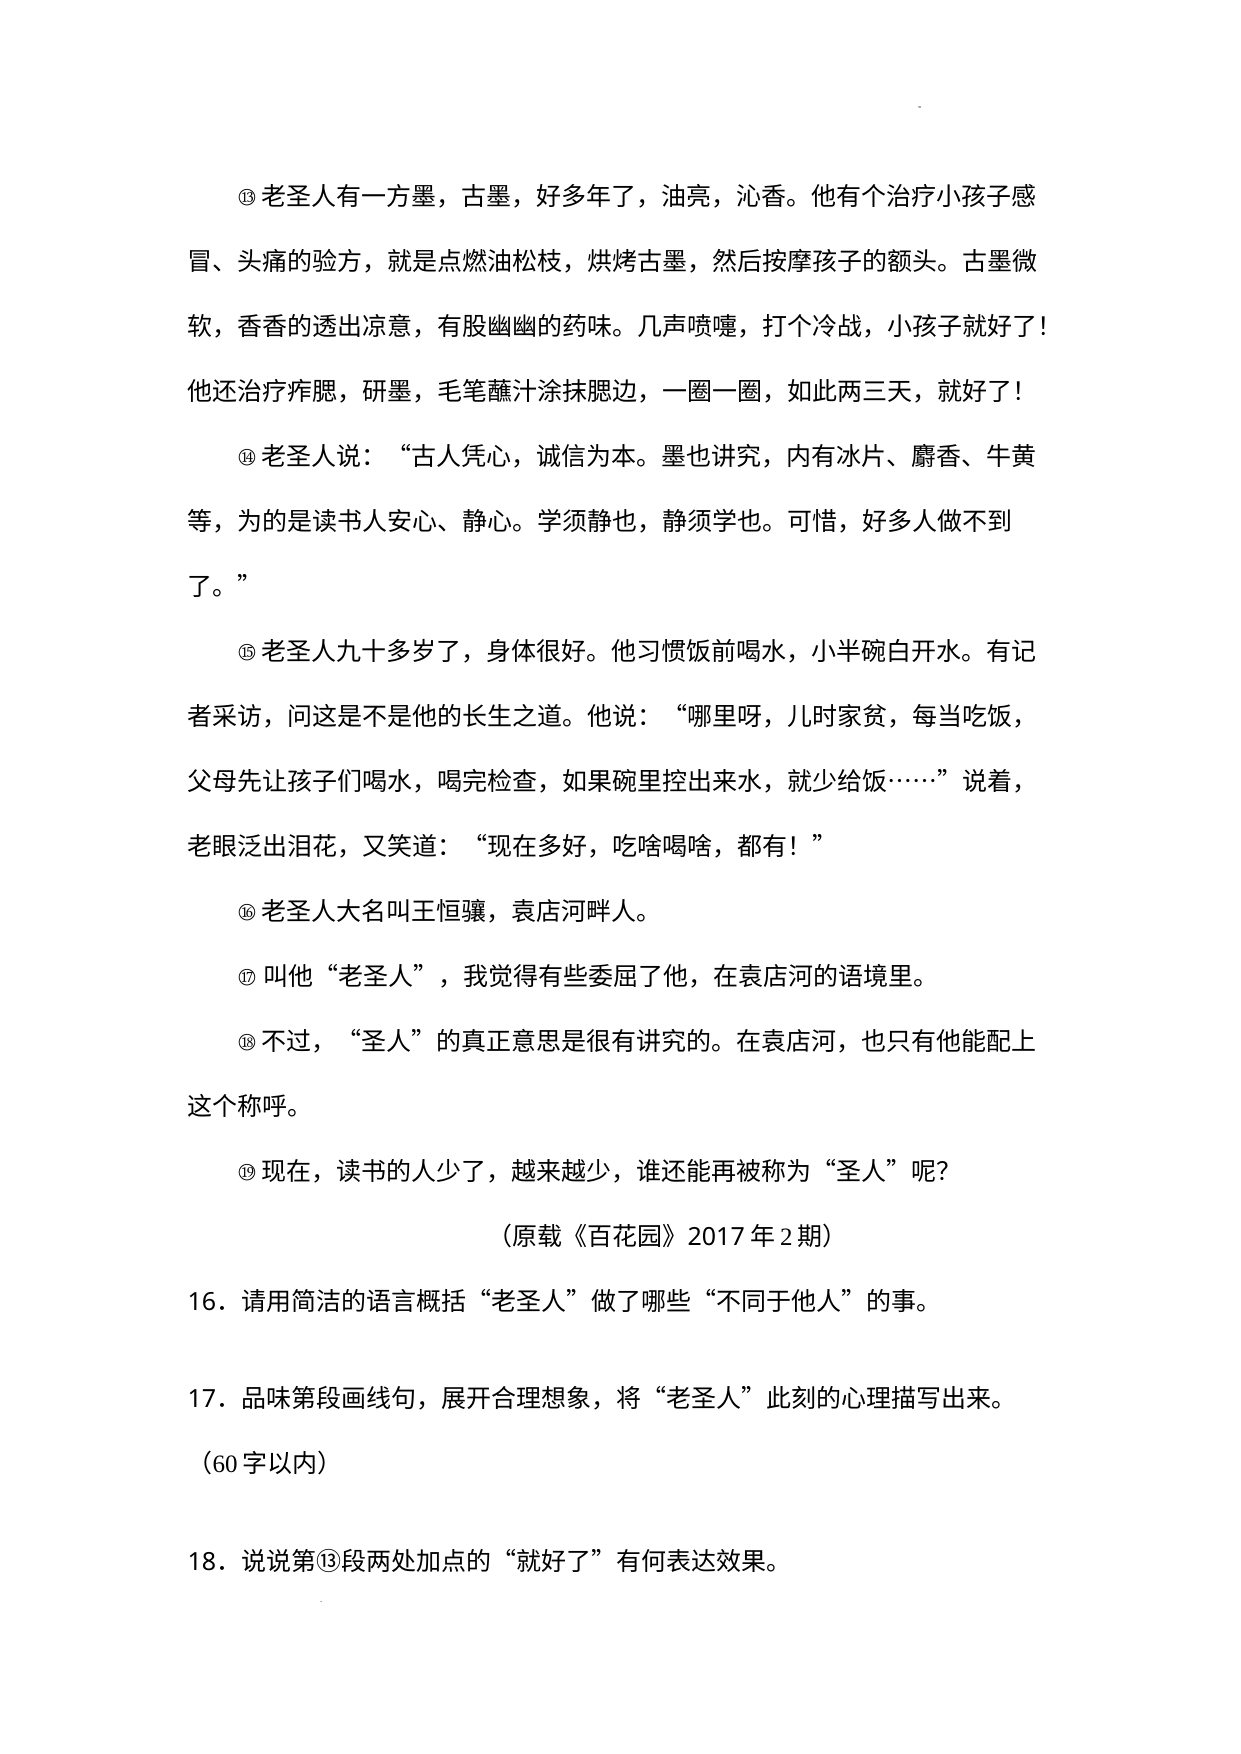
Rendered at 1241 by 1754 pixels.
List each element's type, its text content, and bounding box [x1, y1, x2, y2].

text ⑭老圣人说：“古人凭心，诚信为本。墨也讲究，内有冰片、麝香、牛黄等，为的是读书人安心、静心。学须静也，静须学也。可惜，好多人做不到了。” [187, 422, 1053, 617]
text 18．说说第⑬段两处加点的“就好了”有何表达效果。 [187, 1527, 1053, 1592]
text ⑯老圣人大名叫王恒骧，袁店河畔人。 [187, 877, 1053, 942]
text （原载《百花园》2017年2期） [187, 1202, 1053, 1267]
text 16．请用简洁的语言概括“老圣人”做了哪些“不同于他人”的事。 [187, 1267, 1053, 1332]
text ⑮老圣人九十多岁了，身体很好。他习惯饭前喝水，小半碗白开水。有记者采访，问这是不是他的长生之道。他说：“哪里呀，儿时家贫，每当吃饭，父母先让孩子们喝水，喝完检查，如果碗里控出来水，就少给饭……”说着，老眼泛出泪花，又笑道：“现在多好，吃啥喝啥，都有！” [187, 617, 1053, 877]
text ⑰ 叫他“老圣人”，我觉得有些委屈了他，在袁店河的语境里。 [187, 942, 1053, 1007]
text ⑲现在，读书的人少了，越来越少，谁还能再被称为“圣人”呢？ [187, 1137, 1053, 1202]
text ⑬老圣人有一方墨，古墨，好多年了，油亮，沁香。他有个治疗小孩子感冒、头痛的验方，就是点燃油松枝，烘烤古墨，然后按摩孩子的额头。古墨微软，香香的透出凉意，有股幽幽的药味。几声喷嚏，打个冷战，小孩子就好了！他还治疗痄腮，研墨，毛笔蘸汁涂抹腮边，一圈一圈，如此两三天，就好了！ [187, 162, 1053, 422]
text ⑱不过，“圣人”的真正意思是很有讲究的。在袁店河，也只有他能配上这个称呼。 [187, 1007, 1053, 1137]
text 17．品味第段画线句，展开合理想象，将“老圣人”此刻的心理描写出来。（60字以内） [187, 1364, 1053, 1494]
